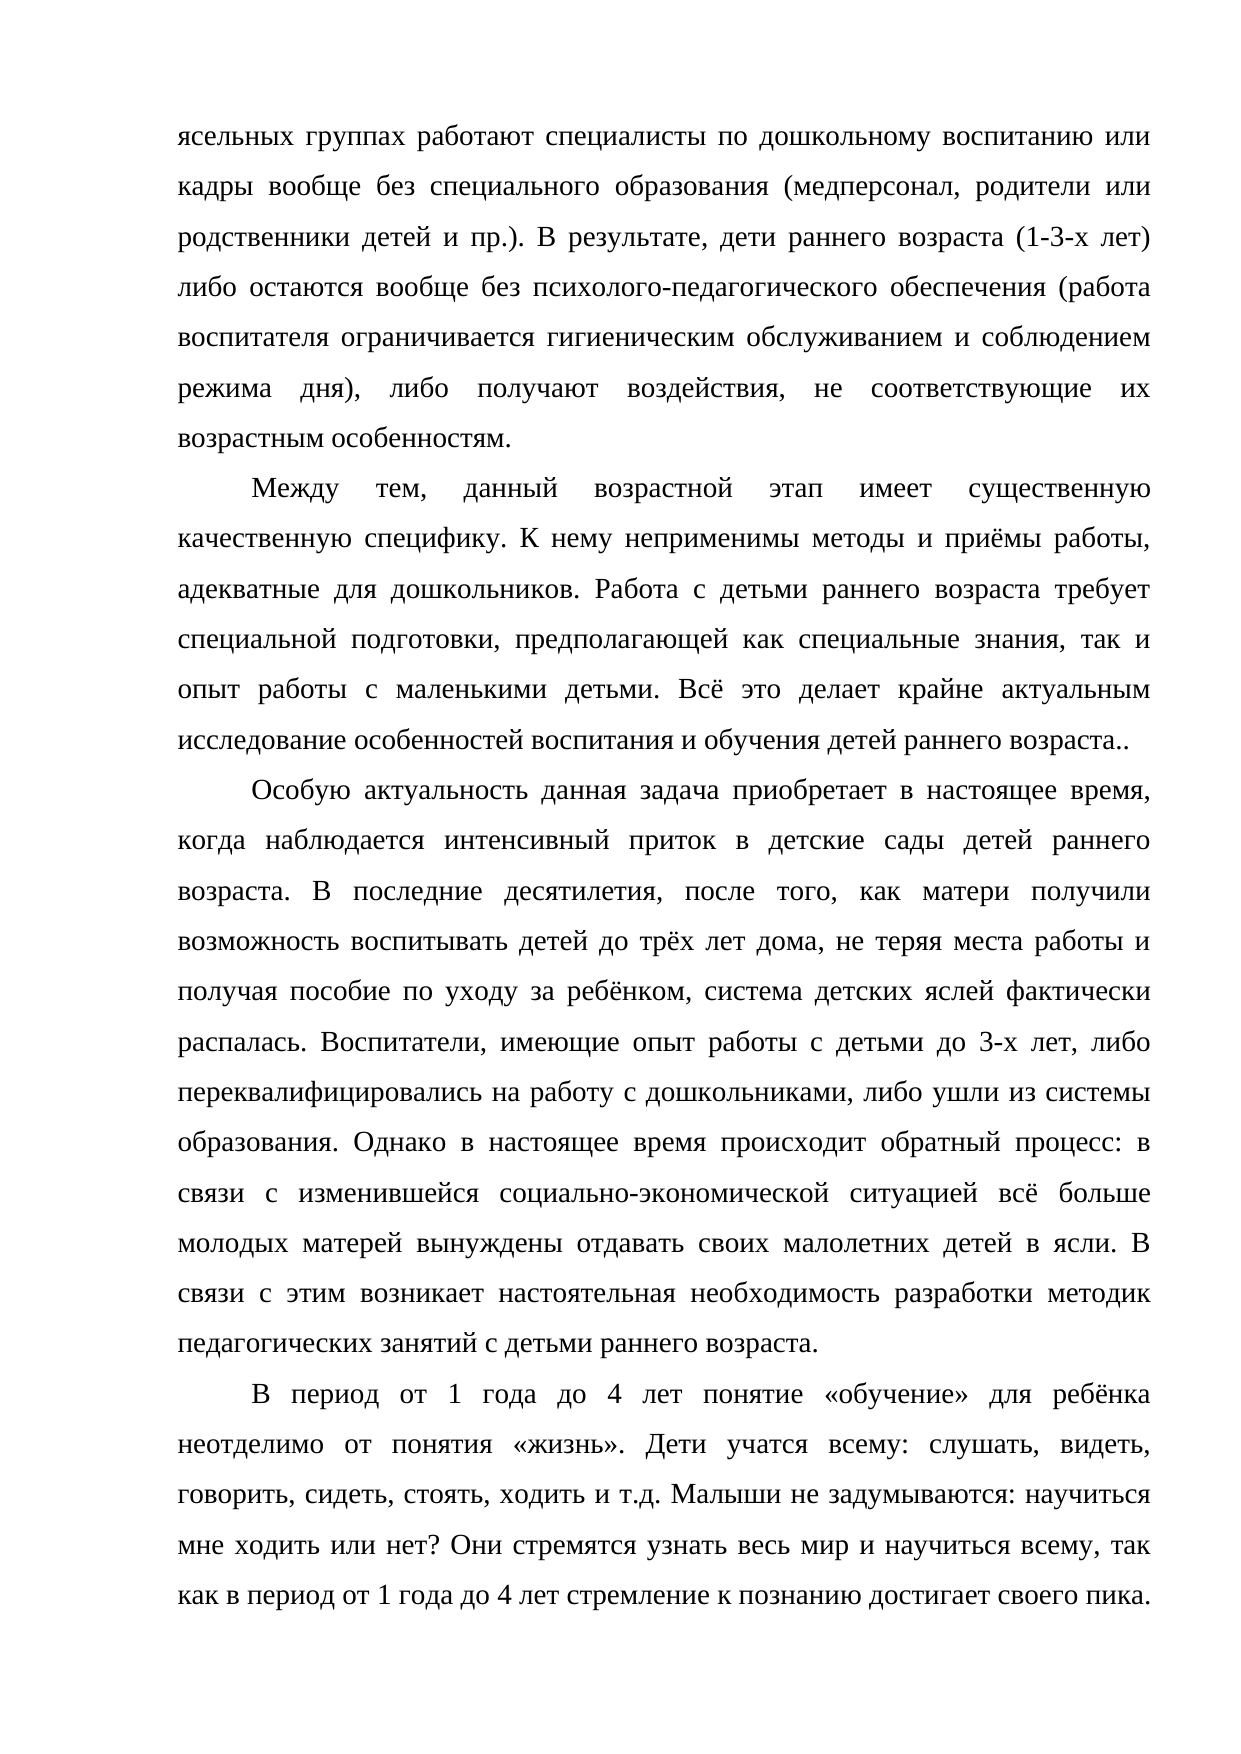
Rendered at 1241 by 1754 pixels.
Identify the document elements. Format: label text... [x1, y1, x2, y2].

text Особую актуальность данная задача приобретает в настоящее время, когда наблюдается интенсивный приток в детские сады детей раннего возраста. В последние десятилетия, после того, как матери получили возможность воспитывать детей до трёх лет дома, не теряя места работы и получая пособие по уходу за ребёнком, система детских яслей фактически распалась. Воспитатели, имеющие опыт работы с детьми до 3-х лет, либо переквалифицировались на работу с дошкольниками, либо ушли из системы образования. Однако в настоящее время происходит обратный процесс: в связи с изменившейся социально-экономической ситуацией всё больше молодых матерей вынуждены отдавать своих малолетних детей в ясли. В связи с этим возникает настоятельная необходимость разработки методик педагогических занятий с детьми раннего возраста. [177, 772, 1152, 1359]
text Между тем, данный возрастной этап имеет существенную качественную специфику. К нему неприменимы методы и приёмы работы, адекватные для дошкольников. Работа с детьми раннего возраста требует специальной подготовки, предполагающей как специальные знания, так и опыт работы с маленькими детьми. Всё это делает крайне актуальным исследование особенностей воспитания и обучения детей раннего возраста.. [177, 470, 1152, 755]
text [177, 1376, 1152, 1611]
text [177, 118, 1152, 453]
